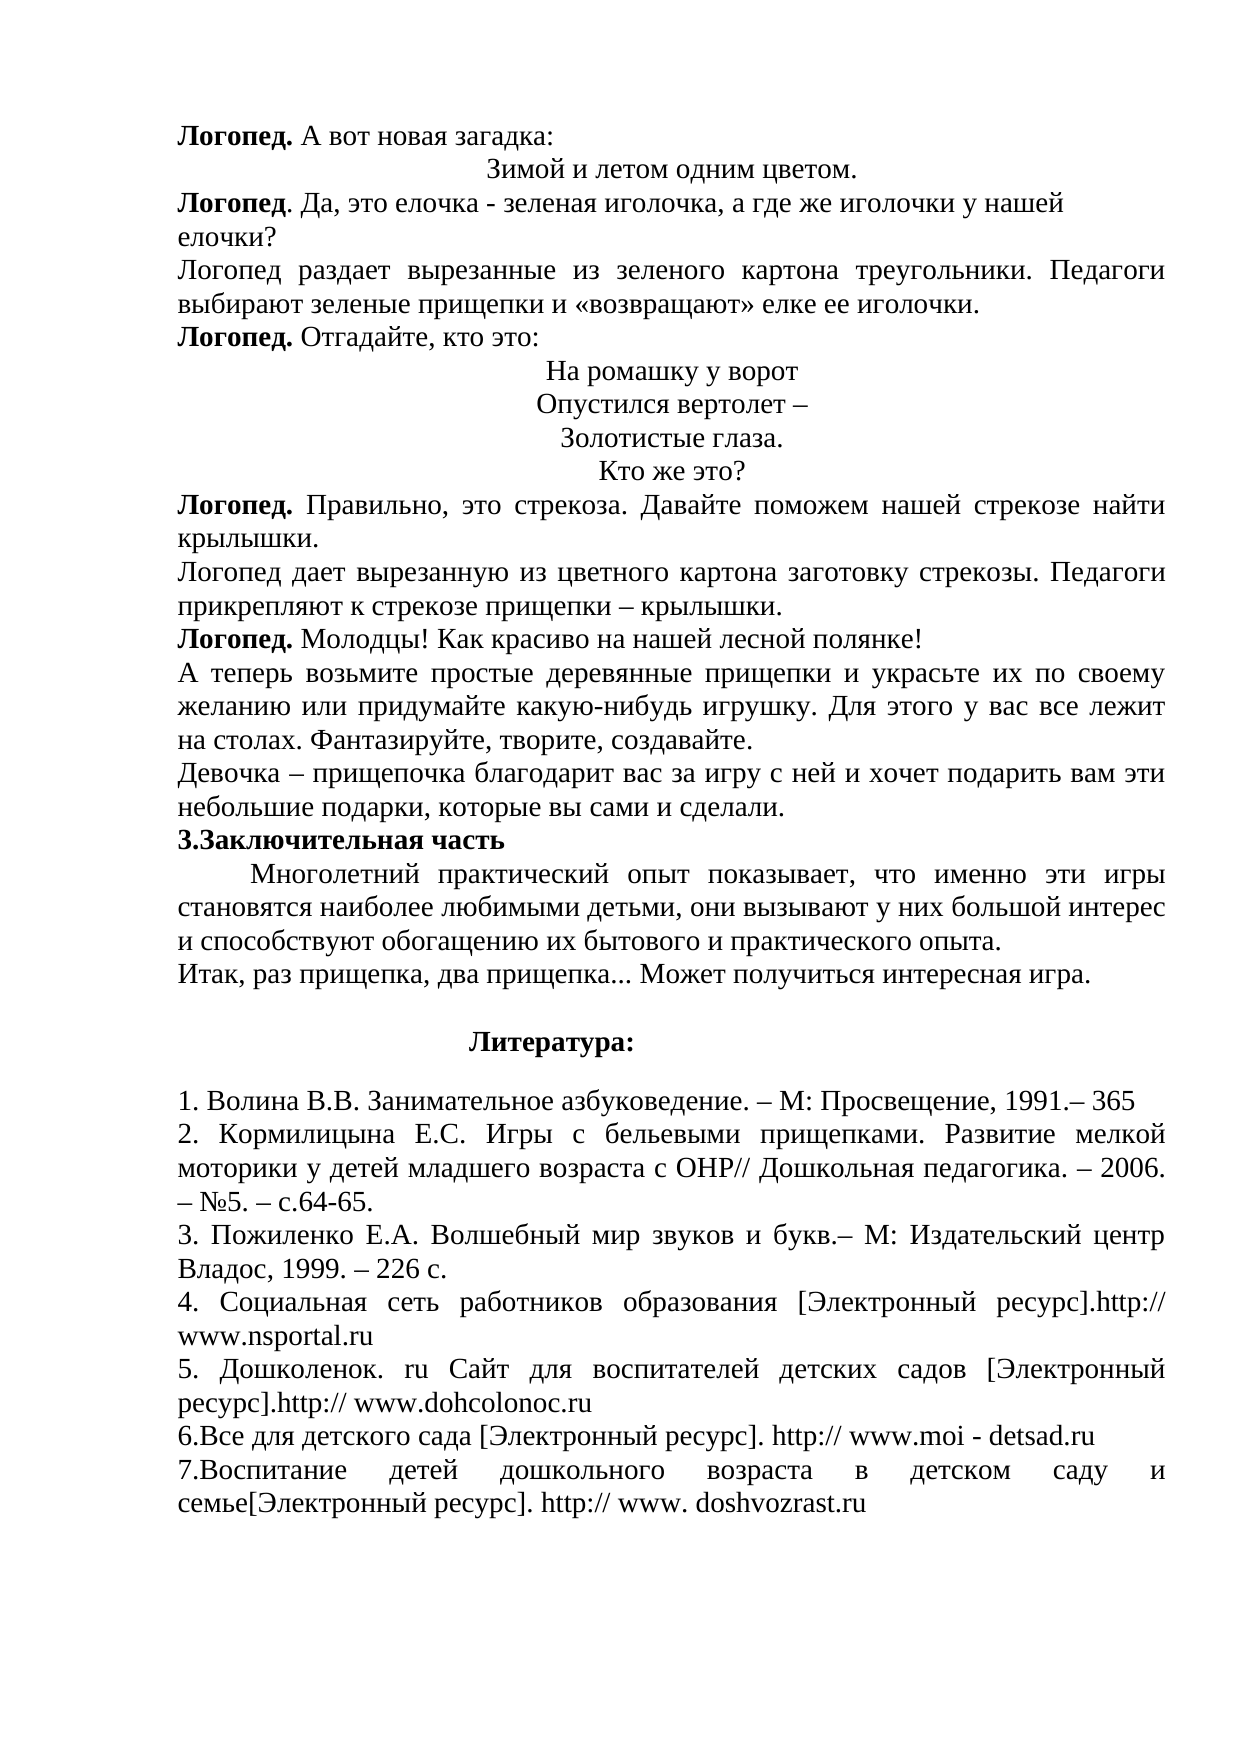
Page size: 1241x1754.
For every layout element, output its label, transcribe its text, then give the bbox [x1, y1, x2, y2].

text Логопед раздает вырезанные из зеленого картона треугольники. Педагоги выбирают зеленые прищепки и «возвращают» елке ее иголочки. [177, 252, 1167, 319]
text Девочка – прищепочка благодарит вас за игру с ней и хочет подарить вам эти небольшие подарки, которые вы сами и сделали. [177, 755, 1167, 822]
text Литература: [177, 1024, 1167, 1057]
text Логопед. Молодцы! Как красиво на нашей лесной полянке! [177, 621, 1167, 655]
text 3. Пожиленко Е.А. Волшебный мир звуков и букв.– М: Издательский центр Владос, 1999. – 226 с. [177, 1217, 1167, 1284]
text Опустился вертолет – [177, 386, 1167, 420]
text 2. Кормилицына Е.С. Игры с бельевыми прищепками. Развитие мелкой моторики у детей младшего возраста с ОНР// Дошкольная педагогика. – 2006. – №5. – с.64-65. [177, 1117, 1167, 1217]
text 6.Все для детского сада [Электронный ресурс]. http:// www.moi - detsad.ru [177, 1418, 1167, 1452]
text Золотистые глаза. [177, 420, 1167, 453]
text Кто же это? [177, 453, 1167, 487]
text А теперь возьмите простые деревянные прищепки и украсьте их по своему желанию или придумайте какую-нибудь игрушку. Для этого у вас все лежит на столах. Фантазируйте, творите, создавайте. [177, 655, 1167, 755]
text Логопед. Да, это елочка - зеленая иголочка, а где же иголочки у нашей елочки? [177, 185, 1167, 252]
text Логопед дает вырезанную из цветного картона заготовку стрекозы. Педагоги прикрепляют к стрекозе прищепки – крылышки. [177, 554, 1167, 621]
text Логопед. Правильно, это стрекоза. Давайте поможем нашей стрекозе найти крылышки. [177, 487, 1167, 554]
text 7.Воспитание детей дошкольного возраста в детском саду и семье[Электронный ресурс]. http:// www. doshvozrast.ru [177, 1452, 1167, 1519]
text Многолетний практический опыт показывает, что именно эти игры становятся наиболее любимыми детьми, они вызывают у них большой интерес и способствуют обогащению их бытового и практического опыта. [177, 856, 1167, 957]
text Логопед. Отгадайте, кто это: [177, 319, 1167, 353]
text 1. Волина В.В. Занимательное азбуковедение. – М: Просвещение, 1991.– 365 [177, 1083, 1167, 1117]
text Итак, раз прищепка, два прищепка... Может получиться интересная игра. [177, 957, 1167, 990]
text 5. Дошколенок. ru Сайт для воспитателей детских садов [Электронный ресурс].http:// www.dohcolonoc.ru [177, 1351, 1167, 1418]
text Логопед. А вот новая загадка: [177, 118, 1167, 152]
text На ромашку у ворот [177, 353, 1167, 386]
text 4. Социальная сеть работников образования [Электронный ресурс].http:// www.nsportal.ru [177, 1284, 1167, 1351]
text 3.Заключительная часть [177, 822, 1167, 856]
text Зимой и летом одним цветом. [177, 152, 1167, 185]
